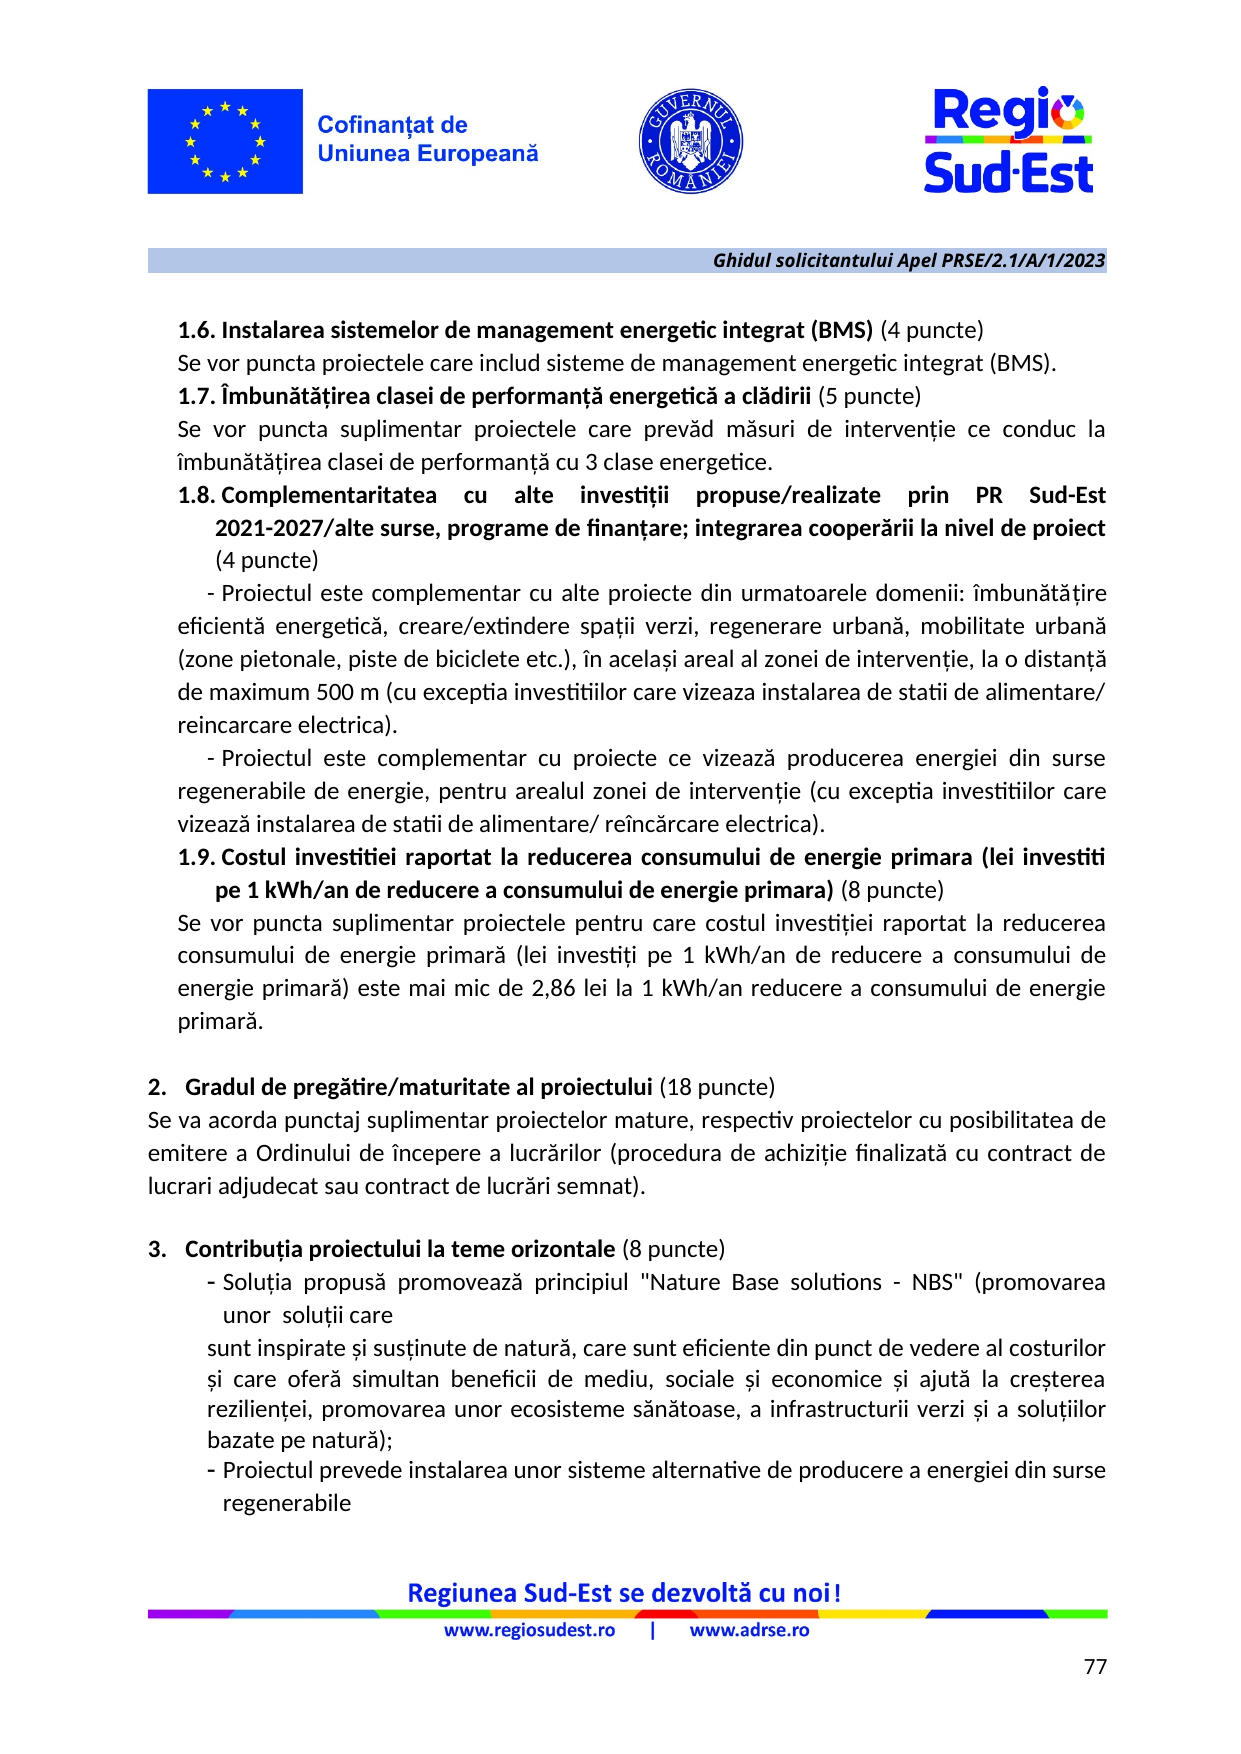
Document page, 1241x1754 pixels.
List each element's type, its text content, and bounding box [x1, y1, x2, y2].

list Costul investitiei raportat la reducerea consumului de energie primara (lei investiti pe 1 kWh/an de reducere a consumului de energie primara) (8 puncte) [177, 841, 1107, 904]
picture [147, 1582, 1108, 1640]
list Proiectul este complementar cu proiecte ce vizează producerea energiei din surse regenerabile de energie, pentru arealul zonei de intervenţie (cu exceptia investitiilor care vizează instalarea de statii de alimentare/ reîncărcare electrica). [177, 742, 1107, 838]
list Complementaritatea cu alte investiții propuse/realizate prin PR Sud-Est 2021-2027/alte surse, programe de finanțare; integrarea cooperării la nivel de proiect (4 puncte) [177, 479, 1107, 575]
list Proiectul este complementar cu alte proiecte din urmatoarele domenii: îmbunătăţire eficientă energetică, creare/extindere spaţii verzi, regenerare urbană, mobilitate urbană (zone pietonale, piste de biciclete etc.), în acelaşi areal al zonei de intervenţie, la o distanţă de maximum 500 m (cu exceptia investitiilor care vizeaza instalarea de statii de alimentare/ reincarcare electrica). [177, 578, 1107, 740]
text Se va acorda punctaj suplimentar proiectelor mature, respectiv proiectelor cu posibilitatea de emitere a Ordinului de începere a lucrărilor (procedura de achiziție finalizată cu contract de lucrari adjudecat sau contract de lucrări semnat). [148, 1104, 1107, 1201]
list Soluţia propusă promovează principiul "Nature Base solutions - NBS" (promovarea unor soluții care [207, 1267, 1107, 1330]
text Se vor puncta proiectele care includ sisteme de management energetic integrat (BMS). [177, 347, 1107, 378]
picture [147, 86, 1093, 195]
list Instalarea sistemelor de management energetic integrat (BMS) (4 puncte) [177, 314, 1107, 345]
text Se vor puncta suplimentar proiectele pentru care costul investiției raportat la reducerea consumului de energie primară (lei investiți pe 1 kWh/an de reducere a consumului de energie primară) este mai mic de 2,86 lei la 1 kWh/an reducere a consumului de energie primară. [177, 907, 1107, 1036]
text sunt inspirate și susținute de natură, care sunt eficiente din punct de vedere al costurilor și care oferă simultan beneficii de mediu, sociale și economice și ajută la creșterea rezilienței, promovarea unor ecosisteme sănătoase, a infrastructurii verzi și a soluțiilor bazate pe natură); [207, 1332, 1107, 1454]
list Proiectul prevede instalarea unor sisteme alternative de producere a energiei din surse regenerabile [207, 1454, 1107, 1518]
list Îmbunătățirea clasei de performanță energetică a clădirii (5 puncte) [177, 380, 1107, 411]
list Gradul de pregătire/maturitate al proiectului (18 puncte) [148, 1071, 1107, 1102]
list Contribuţia proiectului la teme orizontale (8 puncte) [148, 1234, 1107, 1264]
text Se vor puncta suplimentar proiectele care prevăd măsuri de intervenție ce conduc la îmbunătățirea clasei de performanţă cu 3 clase energetice. [177, 413, 1107, 476]
